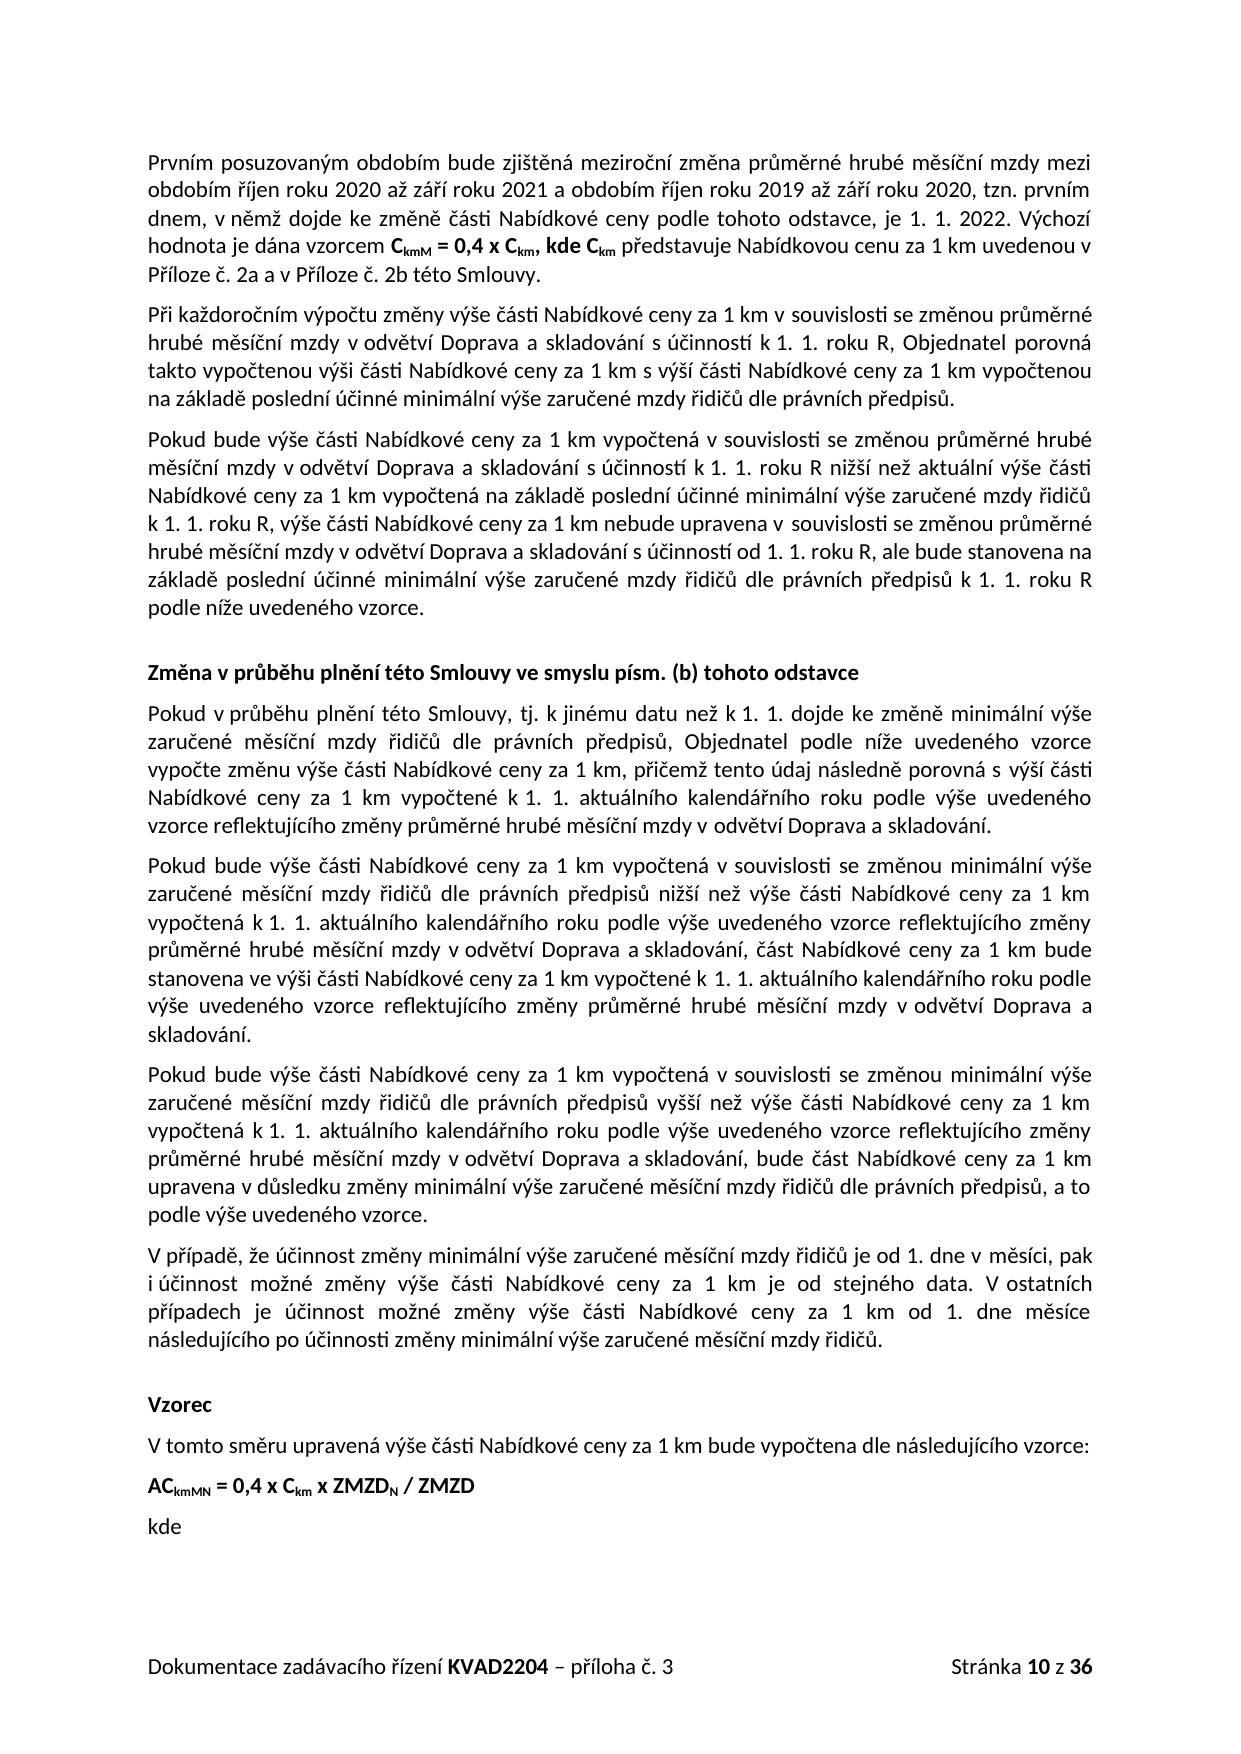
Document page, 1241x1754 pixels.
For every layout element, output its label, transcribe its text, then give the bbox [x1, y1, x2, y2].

list Pokud bude výše části Nabídkové ceny za 1 km vypočtená v souvislosti se změnou minimální výše zaručené měsíční mzdy řidičů dle právních předpisů nižší než výše části Nabídkové ceny za 1 km vypočtená k 1. 1. aktuálního kalendářního roku podle výše uvedeného vzorce reflektujícího změny průměrné hrubé měsíční mzdy v odvětví Doprava a skladování, část Nabídkové ceny za 1 km bude stanovena ve výši části Nabídkové ceny za 1 km vypočtené k 1. 1. aktuálního kalendářního roku podle výše uvedeného vzorce reflektujícího změny průměrné hrubé měsíční mzdy v odvětví Doprava a skladování. [148, 852, 1093, 1048]
list Při každoročním výpočtu změny výše části Nabídkové ceny za 1 km v souvislosti se změnou průměrné hrubé měsíční mzdy v odvětví Doprava a skladování s účinností k 1. 1. roku R, Objednatel porovná takto vypočtenou výši části Nabídkové ceny za 1 km s výší části Nabídkové ceny za 1 km vypočtenou na základě poslední účinné minimální výše zaručené mzdy řidičů dle právních předpisů. [148, 300, 1093, 412]
list V případě, že účinnost změny minimální výše zaručené měsíční mzdy řidičů je od 1. dne v měsíci, pak i účinnost možné změny výše části Nabídkové ceny za 1 km je od stejného data. V ostatních případech je účinnost možné změny výše části Nabídkové ceny za 1 km od 1. dne měsíce následujícího po účinnosti změny minimální výše zaručené měsíční mzdy řidičů. [148, 1241, 1093, 1353]
list Prvním posuzovaným obdobím bude zjištěná meziroční změna průměrné hrubé měsíční mzdy mezi obdobím říjen roku 2020 až září roku 2021 a obdobím říjen roku 2019 až září roku 2020, tzn. prvním dnem, v němž dojde ke změně části Nabídkové ceny podle tohoto odstavce, je 1. 1. 2022. Výchozí hodnota je dána vzorcem CkmM = 0,4 x Ckm, kde Ckm představuje Nabídkovou cenu za 1 km uvedenou v Příloze č. 2a a v Příloze č. 2b této Smlouvy. [148, 148, 1093, 288]
list Pokud bude výše části Nabídkové ceny za 1 km vypočtená v souvislosti se změnou minimální výše zaručené měsíční mzdy řidičů dle právních předpisů vyšší než výše části Nabídkové ceny za 1 km vypočtená k 1. 1. aktuálního kalendářního roku podle výše uvedeného vzorce reflektujícího změny průměrné hrubé měsíční mzdy v odvětví Doprava a skladování, bude část Nabídkové ceny za 1 km upravena v důsledku změny minimální výše zaručené měsíční mzdy řidičů dle právních předpisů, a to podle výše uvedeného vzorce. [148, 1060, 1093, 1228]
list Vzorec [148, 1390, 1093, 1418]
list Změna v průběhu plnění této Smlouvy ve smyslu písm. (b) tohoto odstavce [148, 658, 1093, 686]
list Pokud v průběhu plnění této Smlouvy, tj. k jinému datu než k 1. 1. dojde ke změně minimální výše zaručené měsíční mzdy řidičů dle právních předpisů, Objednatel podle níže uvedeného vzorce vypočte změnu výše části Nabídkové ceny za 1 km, přičemž tento údaj následně porovná s výší části Nabídkové ceny za 1 km vypočtené k 1. 1. aktuálního kalendářního roku podle výše uvedeného vzorce reflektujícího změny průměrné hrubé měsíční mzdy v odvětví Doprava a skladování. [148, 699, 1093, 839]
list ACkmMN = 0,4 x Ckm x ZMZDN / ZMZD [148, 1471, 1093, 1499]
list kde [148, 1512, 1093, 1540]
list Pokud bude výše části Nabídkové ceny za 1 km vypočtená v souvislosti se změnou průměrné hrubé měsíční mzdy v odvětví Doprava a skladování s účinností k 1. 1. roku R nižší než aktuální výše části Nabídkové ceny za 1 km vypočtená na základě poslední účinné minimální výše zaručené mzdy řidičů k 1. 1. roku R, výše části Nabídkové ceny za 1 km nebude upravena v souvislosti se změnou průměrné hrubé měsíční mzdy v odvětví Doprava a skladování s účinností od 1. 1. roku R, ale bude stanovena na základě poslední účinné minimální výše zaručené mzdy řidičů dle právních předpisů k 1. 1. roku R podle níže uvedeného vzorce. [148, 425, 1093, 621]
list V tomto směru upravená výše části Nabídkové ceny za bude vypočtena dle následujícího vzorce: [148, 1431, 1093, 1459]
